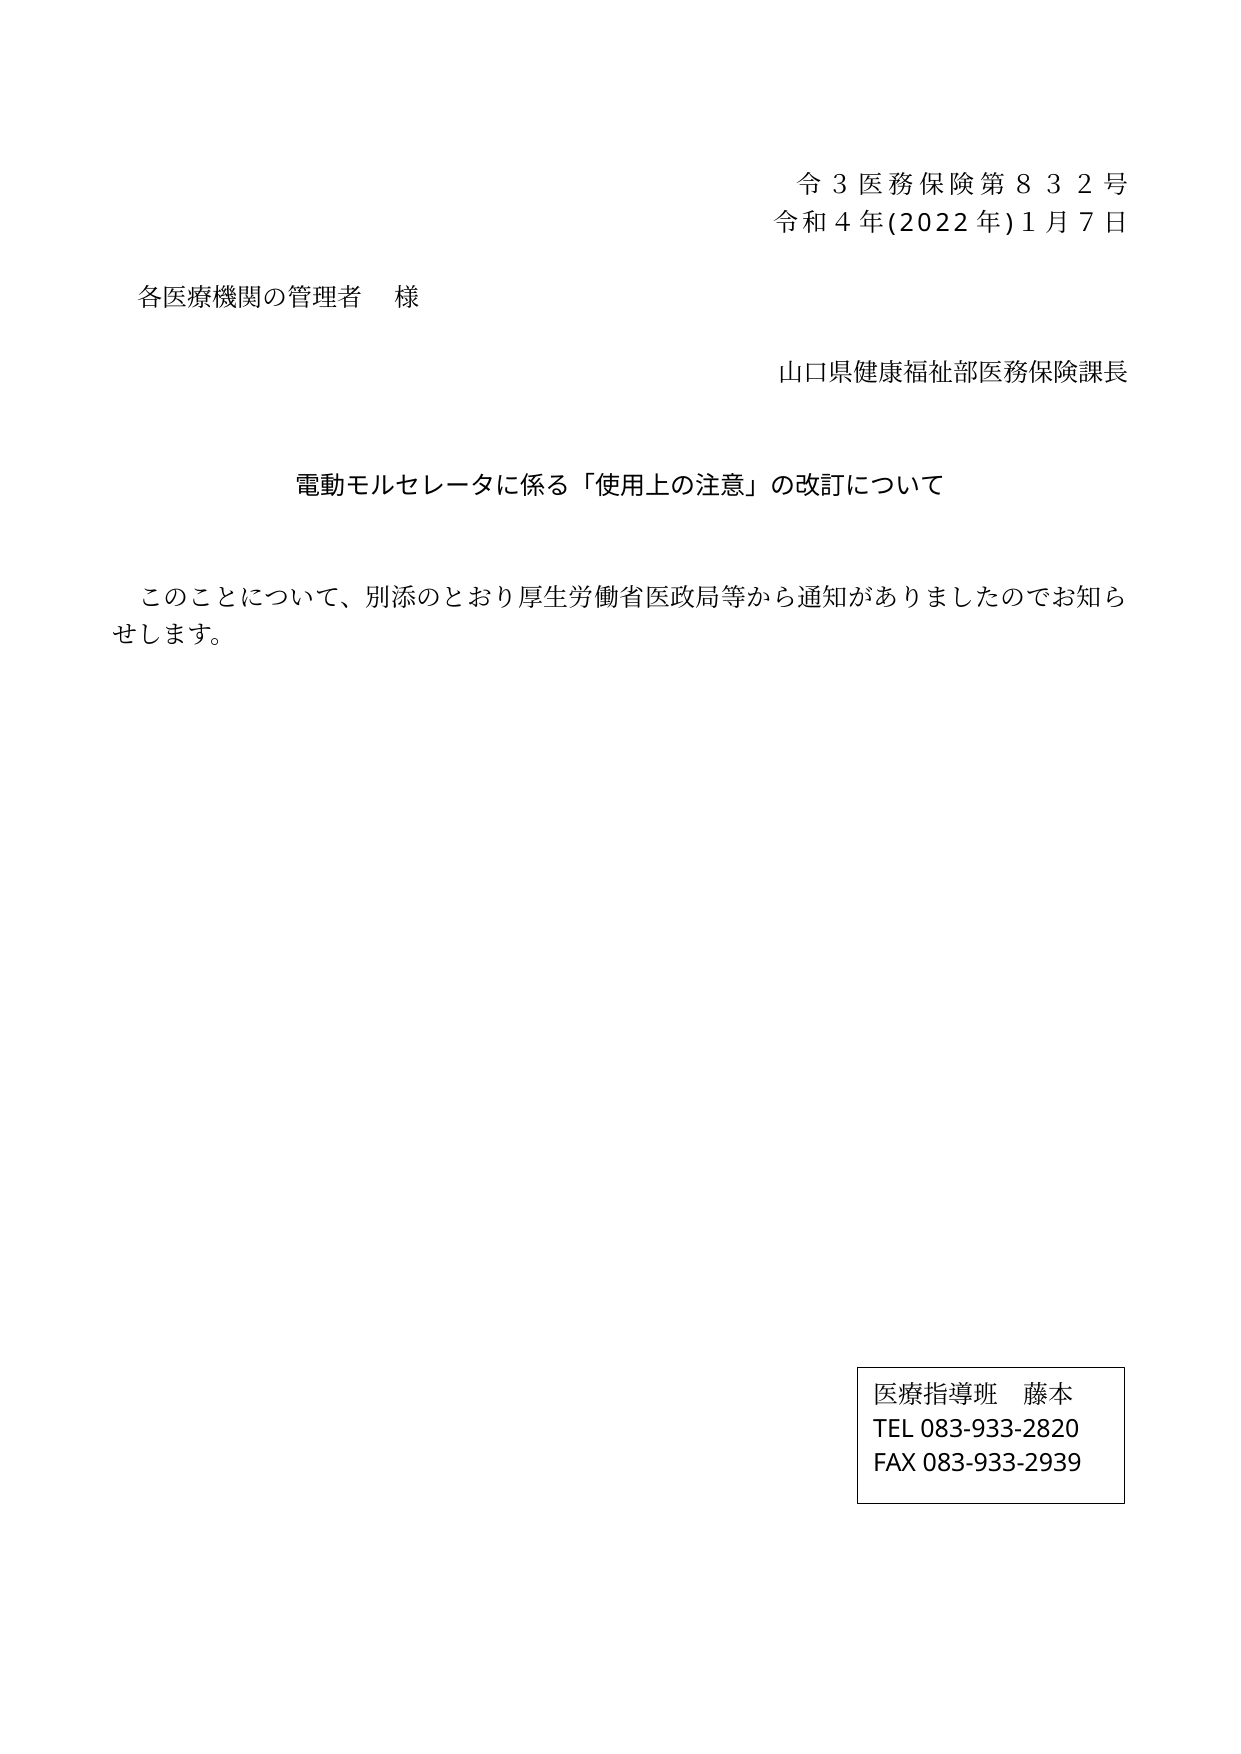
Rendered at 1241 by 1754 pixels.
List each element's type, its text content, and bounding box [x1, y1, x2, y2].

text 電動モルセレータに係る「使用上の注意」の改訂について [112, 464, 1128, 502]
text 各医療機関の管理者 様 [112, 277, 1128, 314]
text 山口県健康福祉部医務保険課長 [112, 352, 1128, 389]
text このことについて、別添のとおり厚生労働省医政局等から通知がありましたのでお知らせします。 [112, 577, 1128, 652]
text 令和４年(2022年)１月７日 [112, 202, 1128, 239]
text 令３医務保険第８３２号 [112, 164, 1128, 202]
